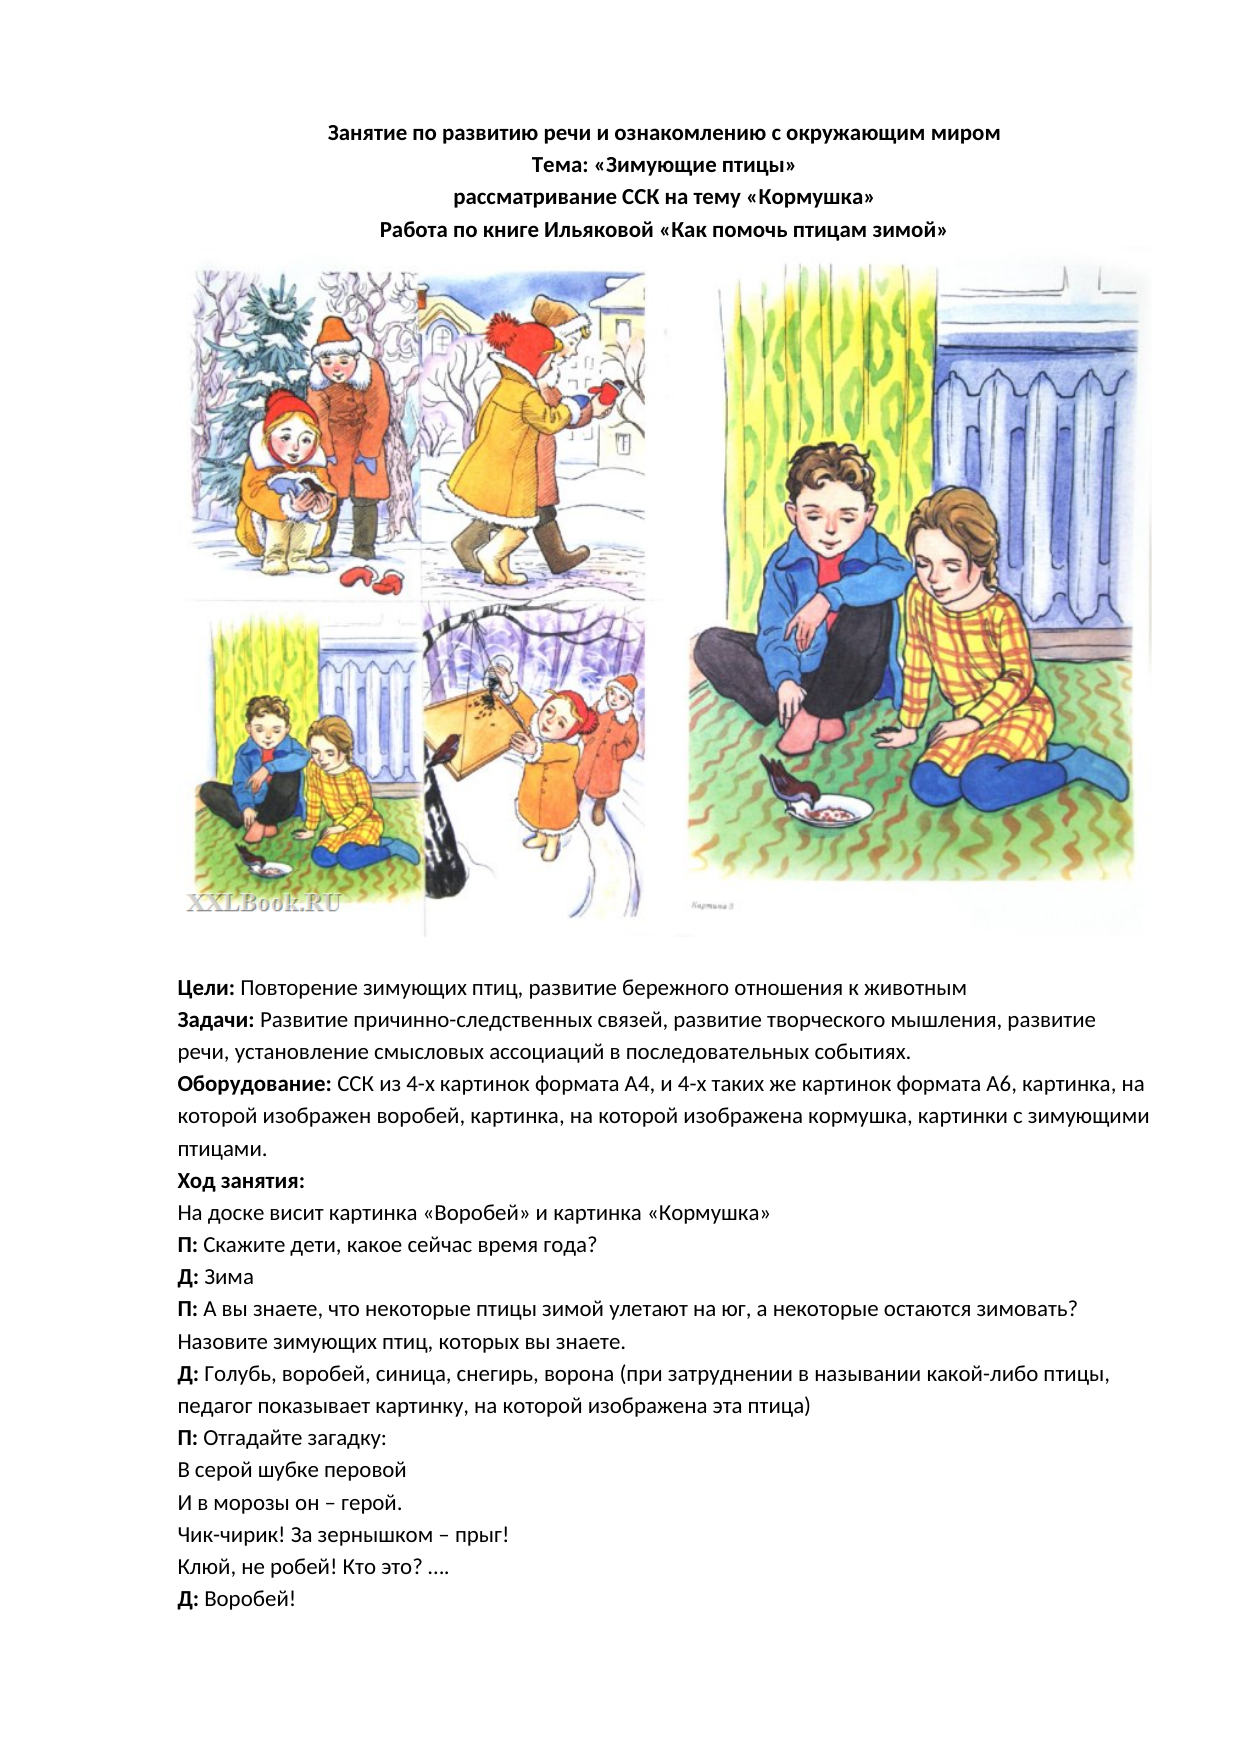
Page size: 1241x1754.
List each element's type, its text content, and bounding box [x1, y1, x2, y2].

text И в морозы он – герой. [177, 1488, 1152, 1516]
text Д: Голубь, воробей, синица, снегирь, ворона (при затруднении в назывании какой-либо птицы, педагог показывает картинку, на которой изображена эта птица) [177, 1359, 1152, 1419]
text На доске висит картинка «Воробей» и картинка «Кормушка» [177, 1198, 1152, 1226]
text Д: Зима [177, 1262, 1152, 1290]
text П: Скажите дети, какое сейчас время года? [177, 1230, 1152, 1258]
text Назовите зимующих птиц, которых вы знаете. [177, 1327, 1152, 1355]
text П: А вы знаете, что некоторые птицы зимой улетают на юг, а некоторые остаются зимовать? [177, 1294, 1152, 1323]
text П: Отгадайте загадку: [177, 1423, 1152, 1451]
text Клюй, не робей! Кто это? …. [177, 1552, 1152, 1580]
text В серой шубке перовой [177, 1456, 1152, 1483]
text Цели: Повторение зимующих птиц, развитие бережного отношения к животным [177, 973, 1152, 1001]
text Задачи: Развитие причинно-следственных связей, развитие творческого мышления, развитие речи, установление смысловых ассоциаций в последовательных событиях. [177, 1005, 1152, 1065]
picture [177, 246, 1152, 937]
text Оборудование: ССК из 4-х картинок формата А4, и 4-х таких же картинок формата А6, картинка, на которой изображен воробей, картинка, на которой изображена кормушка, картинки с зимующими птицами. [177, 1069, 1152, 1162]
text Занятие по развитию речи и ознакомлению с окружающим миром [177, 118, 1152, 146]
text Чик-чирик! За зернышком – прыг! [177, 1520, 1152, 1548]
text рассматривание ССК на тему «Кормушка» [177, 182, 1152, 211]
text Тема: «Зимующие птицы» [177, 150, 1152, 178]
text Ход занятия: [177, 1166, 1152, 1194]
text Работа по книге Ильяковой «Как помочь птицам зимой» [177, 215, 1152, 243]
text Д: Воробей! [177, 1584, 1152, 1612]
